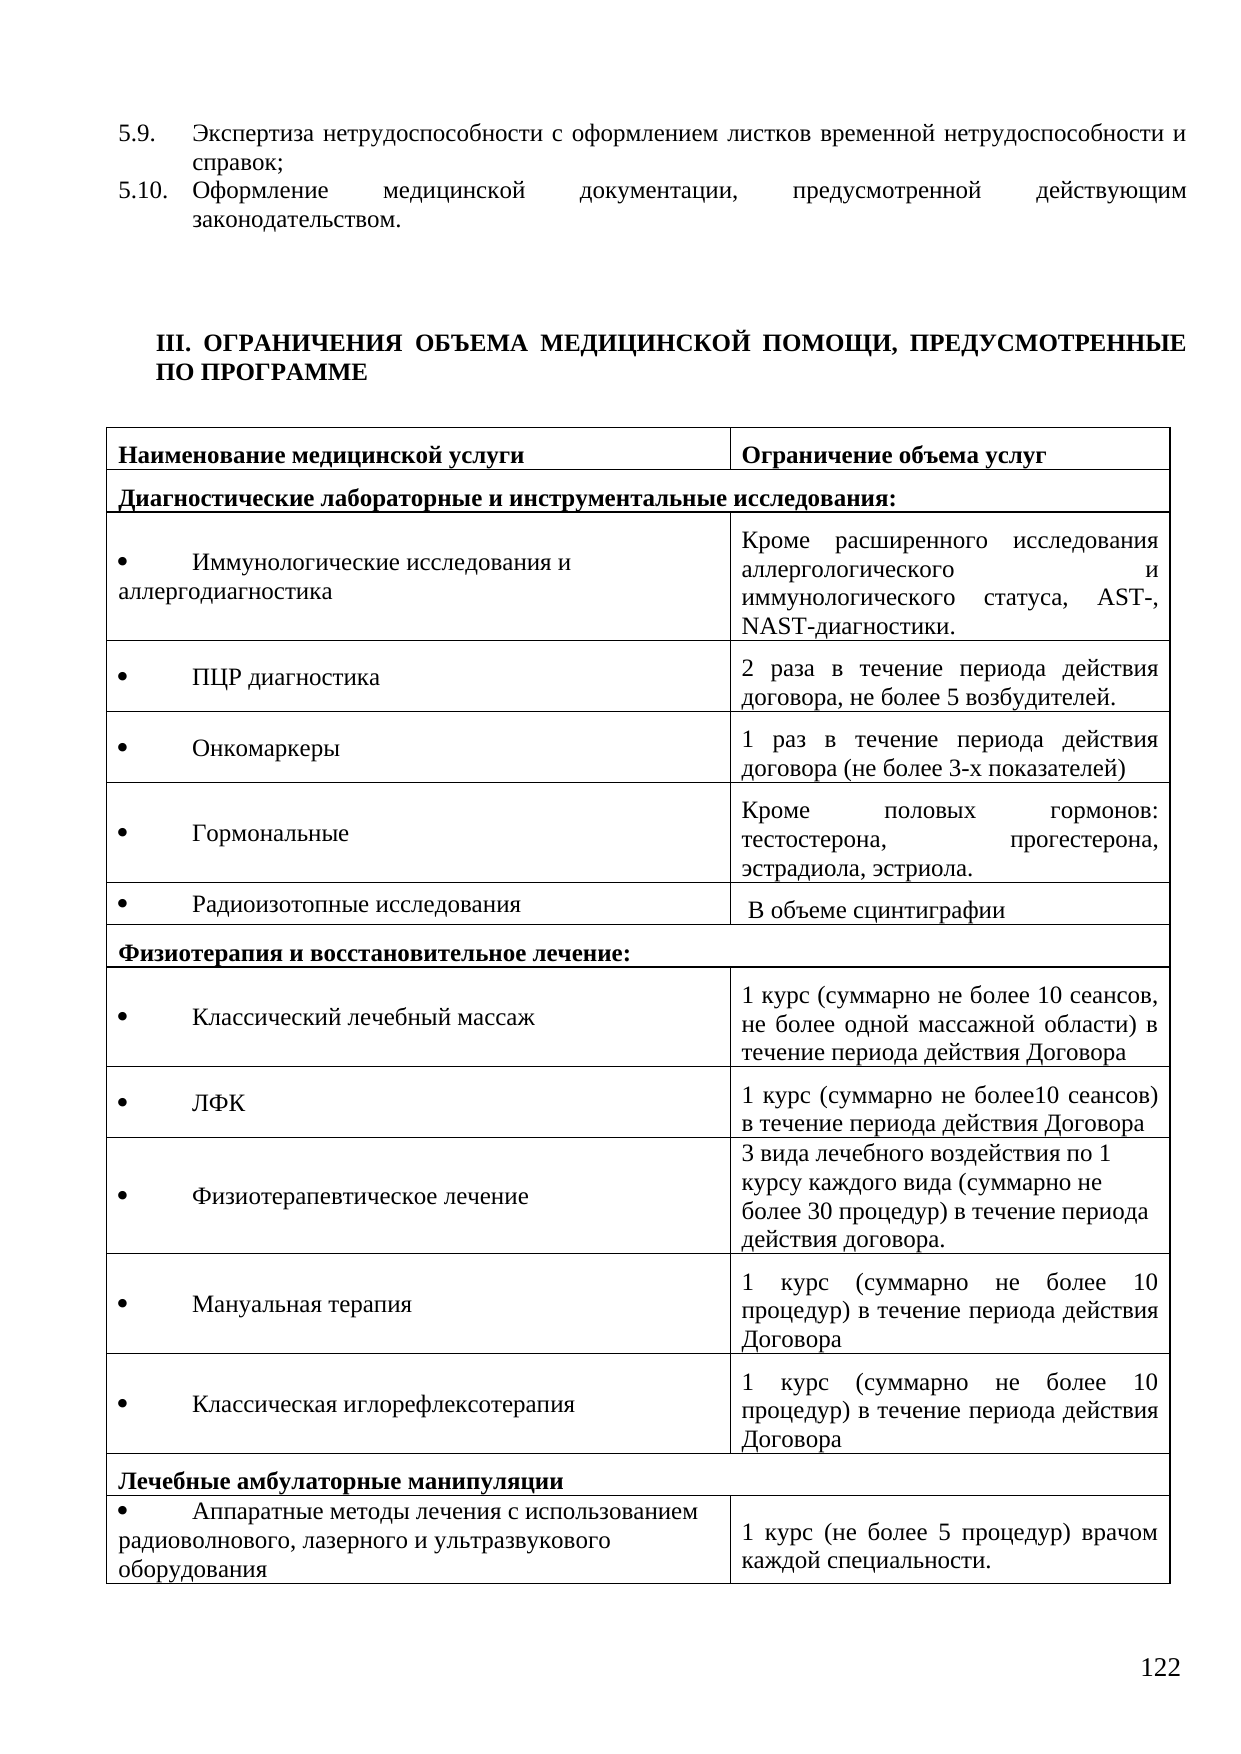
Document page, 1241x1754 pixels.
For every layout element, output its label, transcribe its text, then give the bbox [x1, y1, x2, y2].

table_header Наименование медицинской услуги [107, 428, 730, 469]
table_cell Физиотерапевтическое лечение [107, 1138, 730, 1253]
table_cell Классический лечебный массаж [107, 968, 730, 1066]
table_cell 1 курс (не более 5 процедур) врачом каждой специальности. [731, 1496, 1169, 1582]
table_cell В объеме сцинтиграфии [731, 883, 1169, 924]
table_cell Мануальная терапия [107, 1254, 730, 1353]
table_cell 1 курс (суммарно не более 10 сеансов, не более одной массажной области) в течение периода действия Договора [731, 968, 1169, 1066]
table_cell Лечебные амбулаторные манипуляции [107, 1454, 1169, 1495]
table_cell 1 курс (суммарно не более10 сеансов) в течение периода действия Договора [731, 1067, 1169, 1137]
table_cell Физиотерапия и восстановительное лечение: [107, 925, 1169, 966]
table_cell Гормональные [107, 783, 730, 882]
table_cell 1 курс (суммарно не более 10 процедур) в течение периода действия Договора [731, 1254, 1169, 1353]
table_cell Кроме половых гормонов: тестостерона, прогестерона, эстрадиола, эстриола. [731, 783, 1169, 882]
table_cell 1 раз в течение периода действия договора (не более 3-х показателей) [731, 712, 1169, 782]
table_cell ПЦР диагностика [107, 641, 730, 711]
table_header Ограничение объема услуг [731, 428, 1169, 469]
table_cell Радиоизотопные исследования [107, 883, 730, 924]
list III. ОГРАНИЧЕНИЯ ОБЪЕМА МЕДИЦИНСКОЙ ПОМОЩИ, ПРЕДУСМОТРЕННЫЕ ПО ПРОГРАММЕ [156, 328, 1187, 386]
list Оформление медицинской документации, предусмотренной действующим законодательством. [118, 176, 1187, 233]
table_cell 2 раза в течение периода действия договора, не более 5 возбудителей. [731, 641, 1169, 711]
table_cell 3 вида лечебного воздействия по 1 курсу каждого вида (суммарно не более 30 процедур) в течение периода действия договора. [731, 1138, 1169, 1253]
table_cell ЛФК [107, 1067, 730, 1137]
table_cell 1 курс (суммарно не более 10 процедур) в течение периода действия Договора [731, 1354, 1169, 1453]
table_cell Диагностические лабораторные и инструментальные исследования: [107, 470, 1169, 511]
table_cell Онкомаркеры [107, 712, 730, 782]
table_cell Иммунологические исследования и аллергодиагностика [107, 513, 730, 640]
table_cell Кроме расширенного исследования аллергологического и иммунологического статуса, AST-, NAST-диагностики. [731, 513, 1169, 640]
table_cell Классическая иглорефлексотерапия [107, 1354, 730, 1453]
table_cell Аппаратные методы лечения с использованием радиоволнового, лазерного и ультразвукового оборудования [107, 1496, 730, 1582]
list Экспертиза нетрудоспособности с оформлением листков временной нетрудоспособности и справок; [118, 118, 1187, 176]
